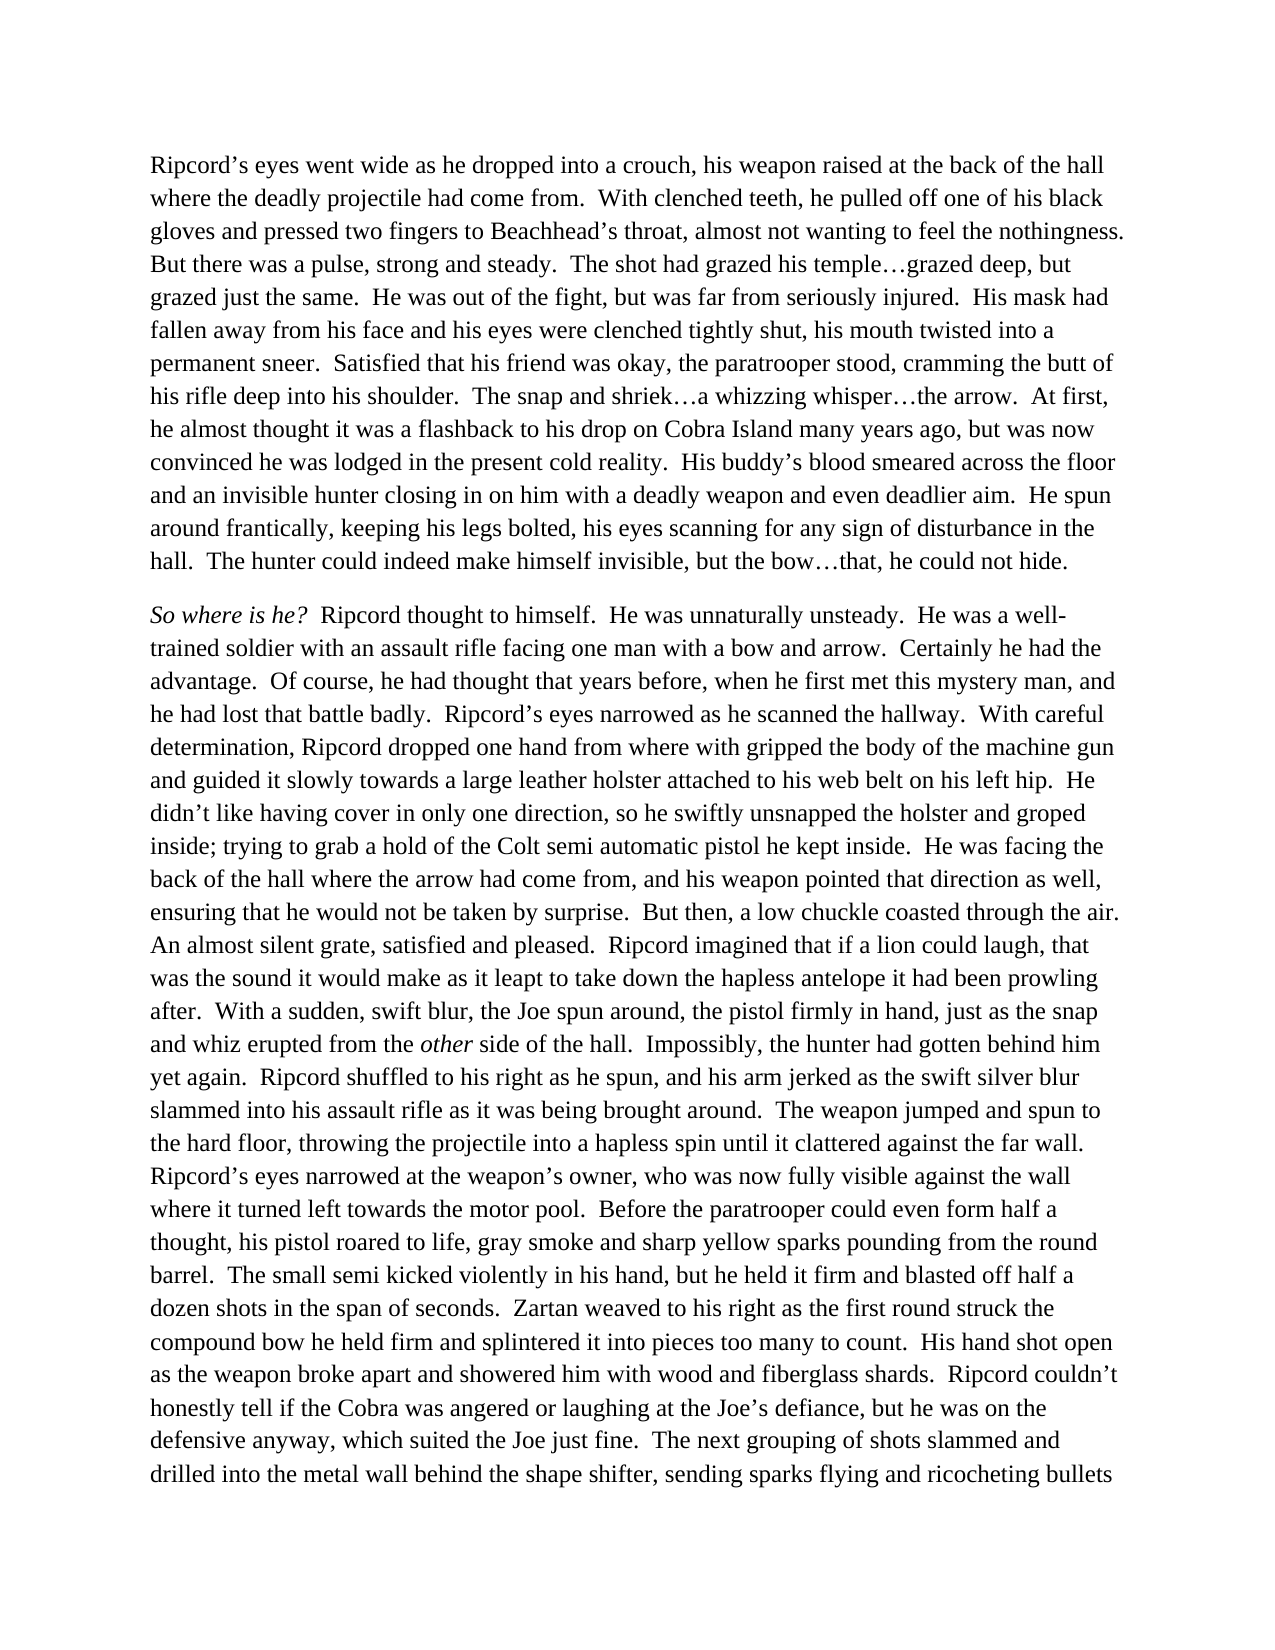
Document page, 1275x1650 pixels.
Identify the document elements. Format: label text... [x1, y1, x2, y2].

text Ripcord’s eyes went wide as he dropped into a crouch, his weapon raised at the back of the hall where the deadly projectile had come from. With clenched teeth, he pulled off one of his black gloves and pressed two fingers to Beachhead’s throat, almost not wanting to feel the nothingness. But there was a pulse, strong and steady. The shot had grazed his temple…grazed deep, but grazed just the same. He was out of the fight, but was far from seriously injured. His mask had fallen away from his face and his eyes were clenched tightly shut, his mouth twisted into a permanent sneer. Satisfied that his friend was okay, the paratrooper stood, cramming the butt of his rifle deep into his shoulder. The snap and shriek…a whizzing whisper…the arrow. At first, he almost thought it was a flashback to his drop on Cobra Island many years ago, but was now convinced he was lodged in the present cold reality. His buddy’s blood smeared across the floor and an invisible hunter closing in on him with a deadly weapon and even deadlier aim. He spun around frantically, keeping his legs bolted, his eyes scanning for any sign of disturbance in the hall. The hunter could indeed make himself invisible, but the bow…that, he could not hide. [150, 150, 1125, 575]
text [150, 600, 1125, 1487]
